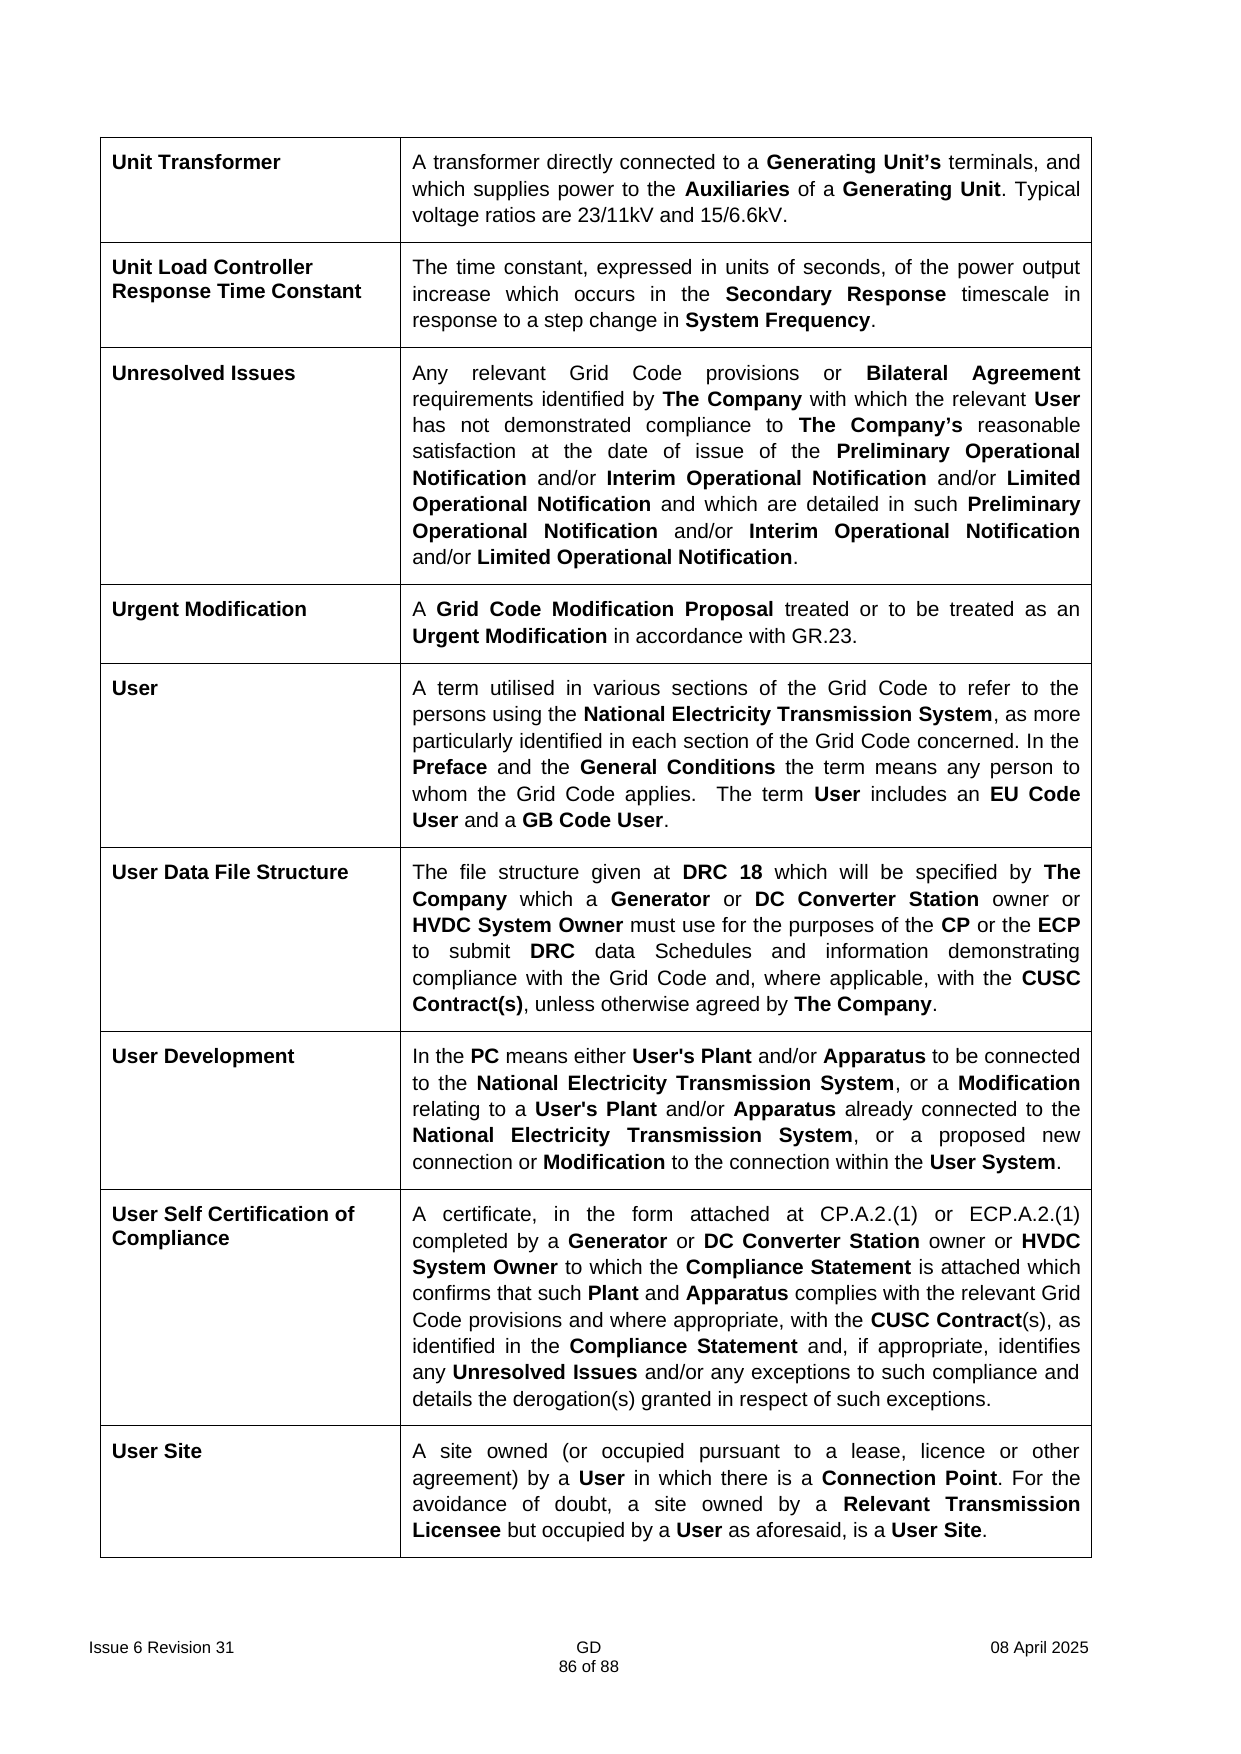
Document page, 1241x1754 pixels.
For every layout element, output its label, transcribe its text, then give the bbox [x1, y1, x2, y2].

table_cell A Grid Code Modification Proposal treated or to be treated as an Urgent Modification in accordance with GR.23. [401, 585, 1091, 662]
table_cell Unit Load Controller Response Time Constant [101, 243, 400, 347]
table_cell User Data File Structure [101, 848, 400, 1031]
table_cell A site owned (or occupied pursuant to a lease, licence or other agreement) by a User in which there is a Connection Point. For the avoidance of doubt, a site owned by a Relevant Transmission Licensee but occupied by a User as aforesaid, is a User Site. [401, 1426, 1091, 1557]
table_cell User [101, 664, 400, 847]
table_cell A certificate, in the form attached at CP.A.2.(1) or ECP.A.2.(1) completed by a Generator or DC Converter Station owner or HVDC System Owner to which the Compliance Statement is attached which confirms that such Plant and Apparatus complies with the relevant Grid Code provisions and where appropriate, with the CUSC Contract(s), as identified in the Compliance Statement and, if appropriate, identifies any Unresolved Issues and/or any exceptions to such compliance and details the derogation(s) granted in respect of such exceptions. [401, 1190, 1091, 1425]
table_cell The file structure given at DRC 18 which will be specified by The Company which a Generator or DC Converter Station owner or HVDC System Owner must use for the purposes of the CP or the ECP to submit DRC data Schedules and information demonstrating compliance with the Grid Code and, where applicable, with the CUSC Contract(s), unless otherwise agreed by The Company. [401, 848, 1091, 1031]
table_cell User Site [101, 1426, 400, 1557]
table_cell User Development [101, 1032, 400, 1188]
table_cell Unit Transformer [101, 138, 400, 242]
table_cell A term utilised in various sections of the Grid Code to refer to the persons using the National Electricity Transmission System, as more particularly identified in each section of the Grid Code concerned. In the Preface and the General Conditions the term means any person to whom the Grid Code applies. The term User includes an EU Code User and a GB Code User. [401, 664, 1091, 847]
table_cell User Self Certification of Compliance [101, 1190, 400, 1425]
table_cell In the PC means either User's Plant and/or Apparatus to be connected to the National Electricity Transmission System, or a Modification relating to a User's Plant and/or Apparatus already connected to the National Electricity Transmission System, or a proposed new connection or Modification to the connection within the User System. [401, 1032, 1091, 1188]
table_cell Unresolved Issues [101, 348, 400, 584]
table_cell The time constant, expressed in units of seconds, of the power output increase which occurs in the Secondary Response timescale in response to a step change in System Frequency. [401, 243, 1091, 347]
table_cell A transformer directly connected to a Generating Unit’s terminals, and which supplies power to the Auxiliaries of a Generating Unit. Typical voltage ratios are 23/11kV and 15/6.6kV. [401, 138, 1091, 242]
table_cell Urgent Modification [101, 585, 400, 662]
table_cell Any relevant Grid Code provisions or Bilateral Agreement requirements identified by The Company with which the relevant User has not demonstrated compliance to The Company’s reasonable satisfaction at the date of issue of the Preliminary Operational Notification and/or Interim Operational Notification and/or Limited Operational Notification and which are detailed in such Preliminary Operational Notification and/or Interim Operational Notification and/or Limited Operational Notification. [401, 348, 1091, 584]
